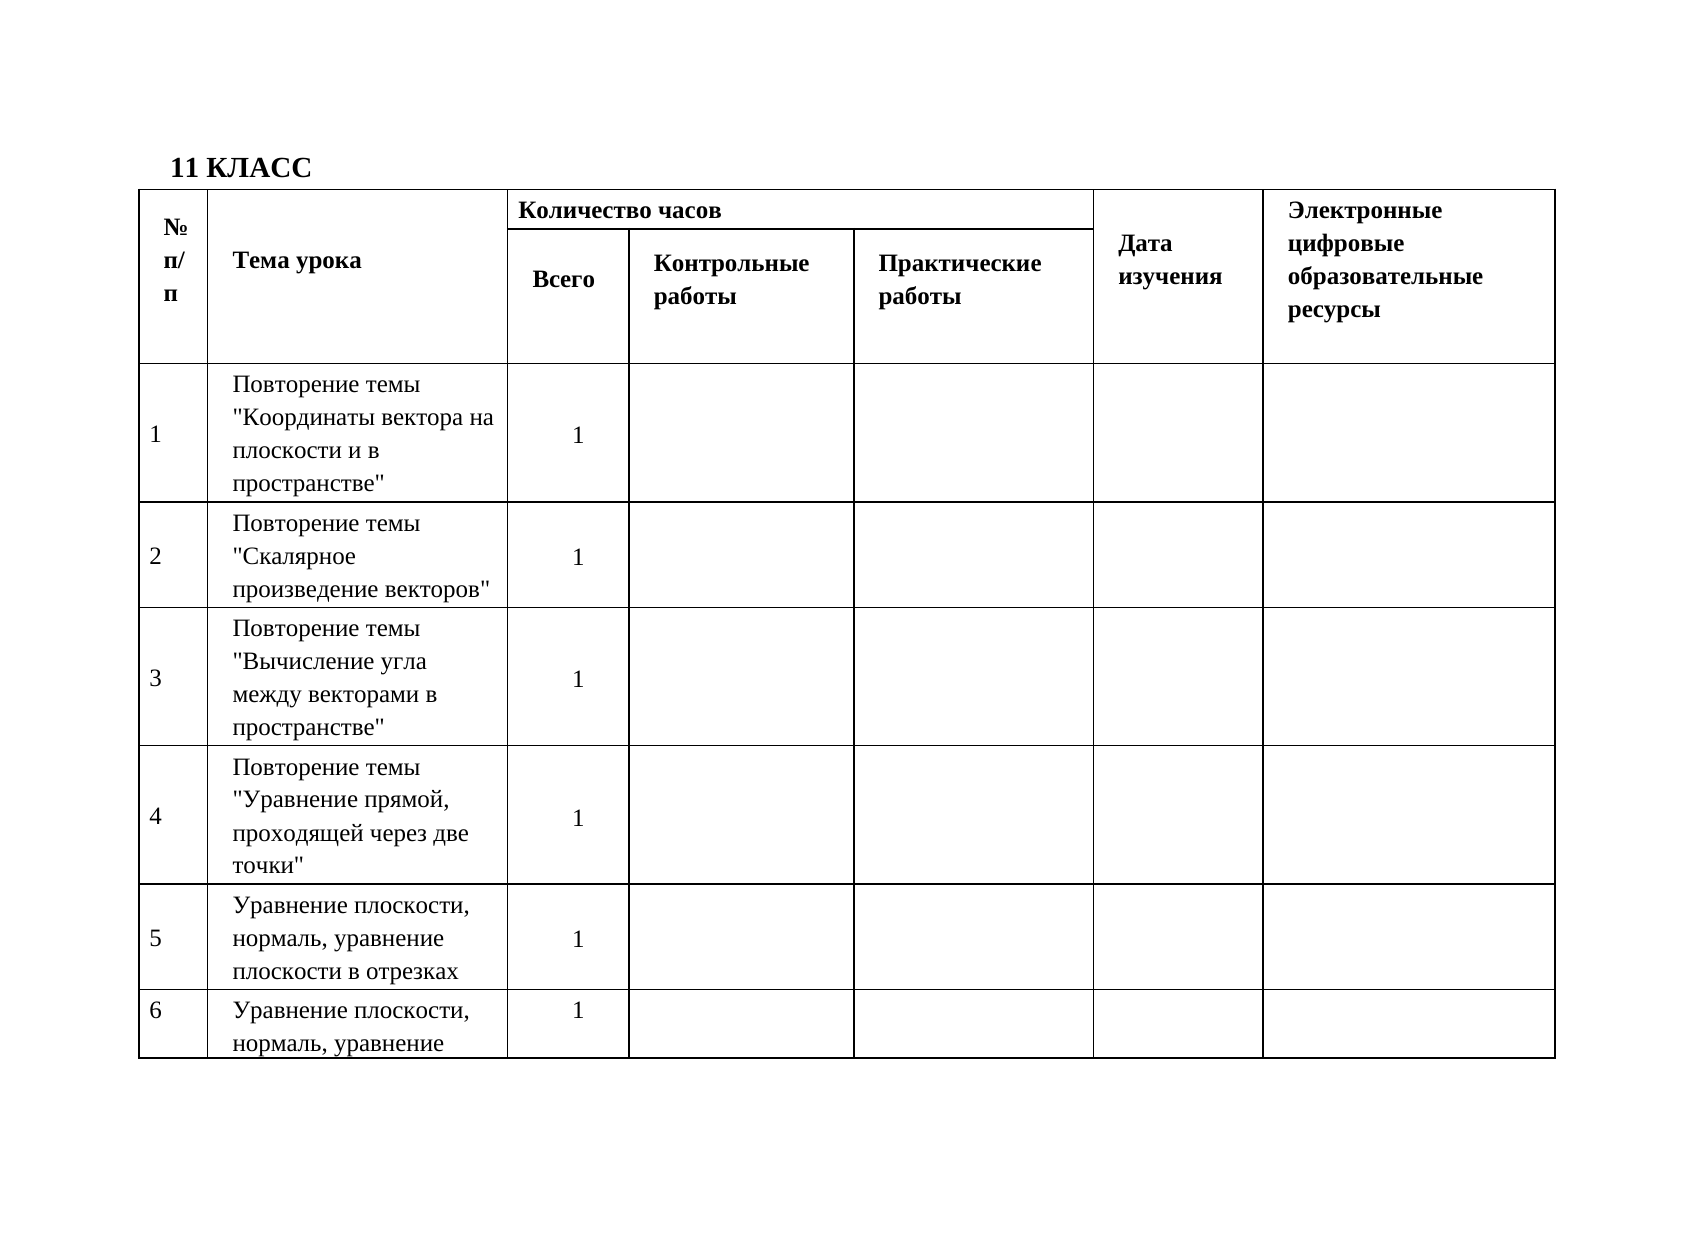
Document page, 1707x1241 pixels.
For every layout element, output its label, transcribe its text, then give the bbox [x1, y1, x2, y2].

table_cell [1264, 990, 1554, 1057]
table_header № п/п [140, 190, 207, 362]
table_cell [1094, 990, 1262, 1057]
table_cell Практические работы [855, 230, 1093, 362]
table_cell 1 [508, 746, 628, 883]
table_header Количество часов [508, 190, 1093, 228]
table_cell Повторение темы "Координаты вектора на плоскости и в пространстве" [208, 364, 507, 501]
table_cell [1094, 503, 1262, 606]
table_header Электронные цифровые образовательные ресурсы [1264, 190, 1554, 362]
table_cell [1094, 608, 1262, 745]
table_cell 1 [508, 503, 628, 606]
table_cell 4 [140, 746, 207, 883]
table_cell [1264, 746, 1554, 883]
table_cell 1 [508, 885, 628, 989]
table_cell Всего [508, 230, 628, 362]
table_cell [855, 364, 1093, 501]
table_header Дата изучения [1094, 190, 1262, 362]
table_cell [1094, 364, 1262, 501]
table_cell 3 [140, 608, 207, 745]
table_cell 1 [508, 608, 628, 745]
table_cell [630, 608, 853, 745]
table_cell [208, 885, 507, 989]
table_header Тема урока [208, 190, 507, 362]
table_cell Повторение темы "Вычисление угла между векторами в пространстве" [208, 608, 507, 745]
table_cell 2 [140, 503, 207, 606]
table_cell [855, 990, 1093, 1057]
table_cell [1094, 885, 1262, 989]
table_cell 5 [140, 885, 207, 989]
table_cell Контрольные работы [630, 230, 853, 362]
table_cell [855, 608, 1093, 745]
table_cell [630, 746, 853, 883]
text 11 КЛАСС [162, 150, 1557, 183]
table_cell 1 [508, 990, 628, 1057]
table_cell [1264, 608, 1554, 745]
table_cell [855, 746, 1093, 883]
table_cell [1264, 503, 1554, 606]
table_cell [855, 503, 1093, 606]
table_cell Повторение темы "Скалярное произведение векторов" [208, 503, 507, 606]
table_cell 6 [140, 990, 207, 1057]
table_cell 1 [140, 364, 207, 501]
table_cell [1264, 364, 1554, 501]
table_cell [630, 990, 853, 1057]
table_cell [208, 990, 507, 1057]
table_cell [1264, 885, 1554, 989]
table_cell [630, 885, 853, 989]
table_cell [630, 503, 853, 606]
table_cell [855, 885, 1093, 989]
table_cell [630, 364, 853, 501]
table_cell 1 [508, 364, 628, 501]
table_cell Повторение темы "Уравнение прямой, проходящей через две точки" [208, 746, 507, 883]
table_cell [1094, 746, 1262, 883]
